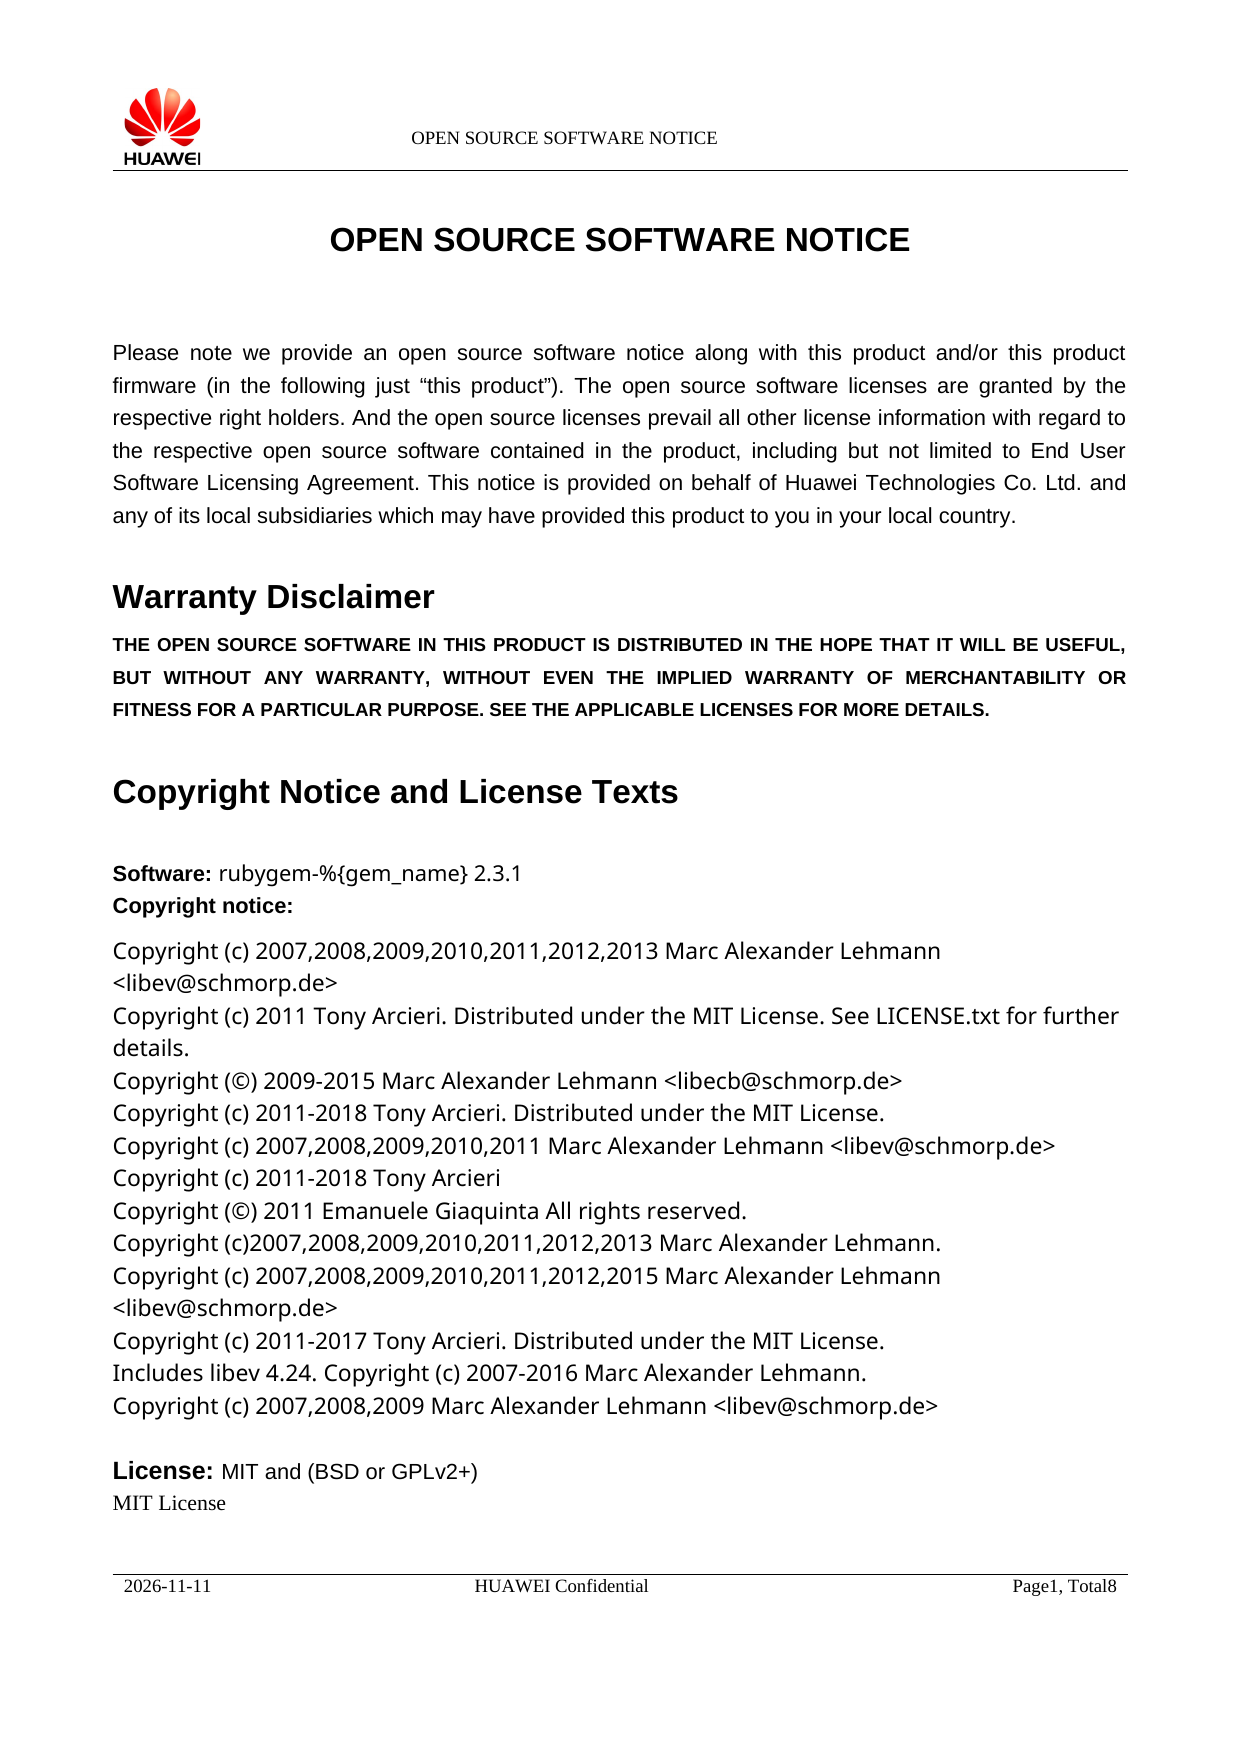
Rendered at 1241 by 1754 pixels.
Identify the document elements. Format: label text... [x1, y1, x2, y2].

text Warranty Disclaimer [112, 564, 1128, 629]
text Copyright notice: [112, 889, 1128, 921]
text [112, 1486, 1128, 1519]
text Copyright (c) 2007,2008,2009,2010,2011,2012,2013 Marc Alexander Lehmann <libev@schmorp.de> Copyright (c) 2011 Tony Arcieri. Distributed under the MIT License. See LICENSE.txt for further details. Copyright (©) 2009-2015 Marc Alexander Lehmann <libecb@schmorp.de> Copyright (c) 2011-2018 Tony Arcieri. Distributed under the MIT License. Copyright (c) 2007,2008,2009,2010,2011 Marc Alexander Lehmann <libev@schmorp.de> Copyright (c) 2011-2018 Tony Arcieri Copyright (©) 2011 Emanuele Giaquinta All rights reserved. Copyright (c)2007,2008,2009,2010,2011,2012,2013 Marc Alexander Lehmann. Copyright (c) 2007,2008,2009,2010,2011,2012,2015 Marc Alexander Lehmann <libev@schmorp.de> Copyright (c) 2011-2017 Tony Arcieri. Distributed under the MIT License. Includes libev 4.24. Copyright (c) 2007-2016 Marc Alexander Lehmann. Copyright (c) 2007,2008,2009 Marc Alexander Lehmann <libev@schmorp.de> [112, 934, 1128, 1454]
text Copyright Notice and License Texts [112, 759, 1128, 824]
text OPEN SOURCE SOFTWARE NOTICE [112, 206, 1128, 271]
title Software: rubygem-%{gem_name} 2.3.1 [112, 856, 1128, 889]
text License: MIT and (BSD or GPLv2+) [112, 1454, 1128, 1486]
text Please note we provide an open source software notice along with this product and/or this product firmware (in the following just “this product”). The open source software licenses are granted by the respective right holders. And the open source licenses prevail all other license information with regard to the respective open source software contained in the product, including but not limited to End User Software Licensing Agreement. This notice is provided on behalf of Huawei Technologies Co. Ltd. and any of its local subsidiaries which may have provided this product to you in your local country. [112, 336, 1128, 531]
text The open source software in this product is distributed in the hope that it will be useful, but WITHOUT ANY WARRANTY, without even the implied warranty of MERCHANTABILITY or FITNESS FOR A PARTICULAR PURPOSE. See the applicable licenses for more details. [112, 629, 1128, 726]
picture [124, 88, 201, 165]
